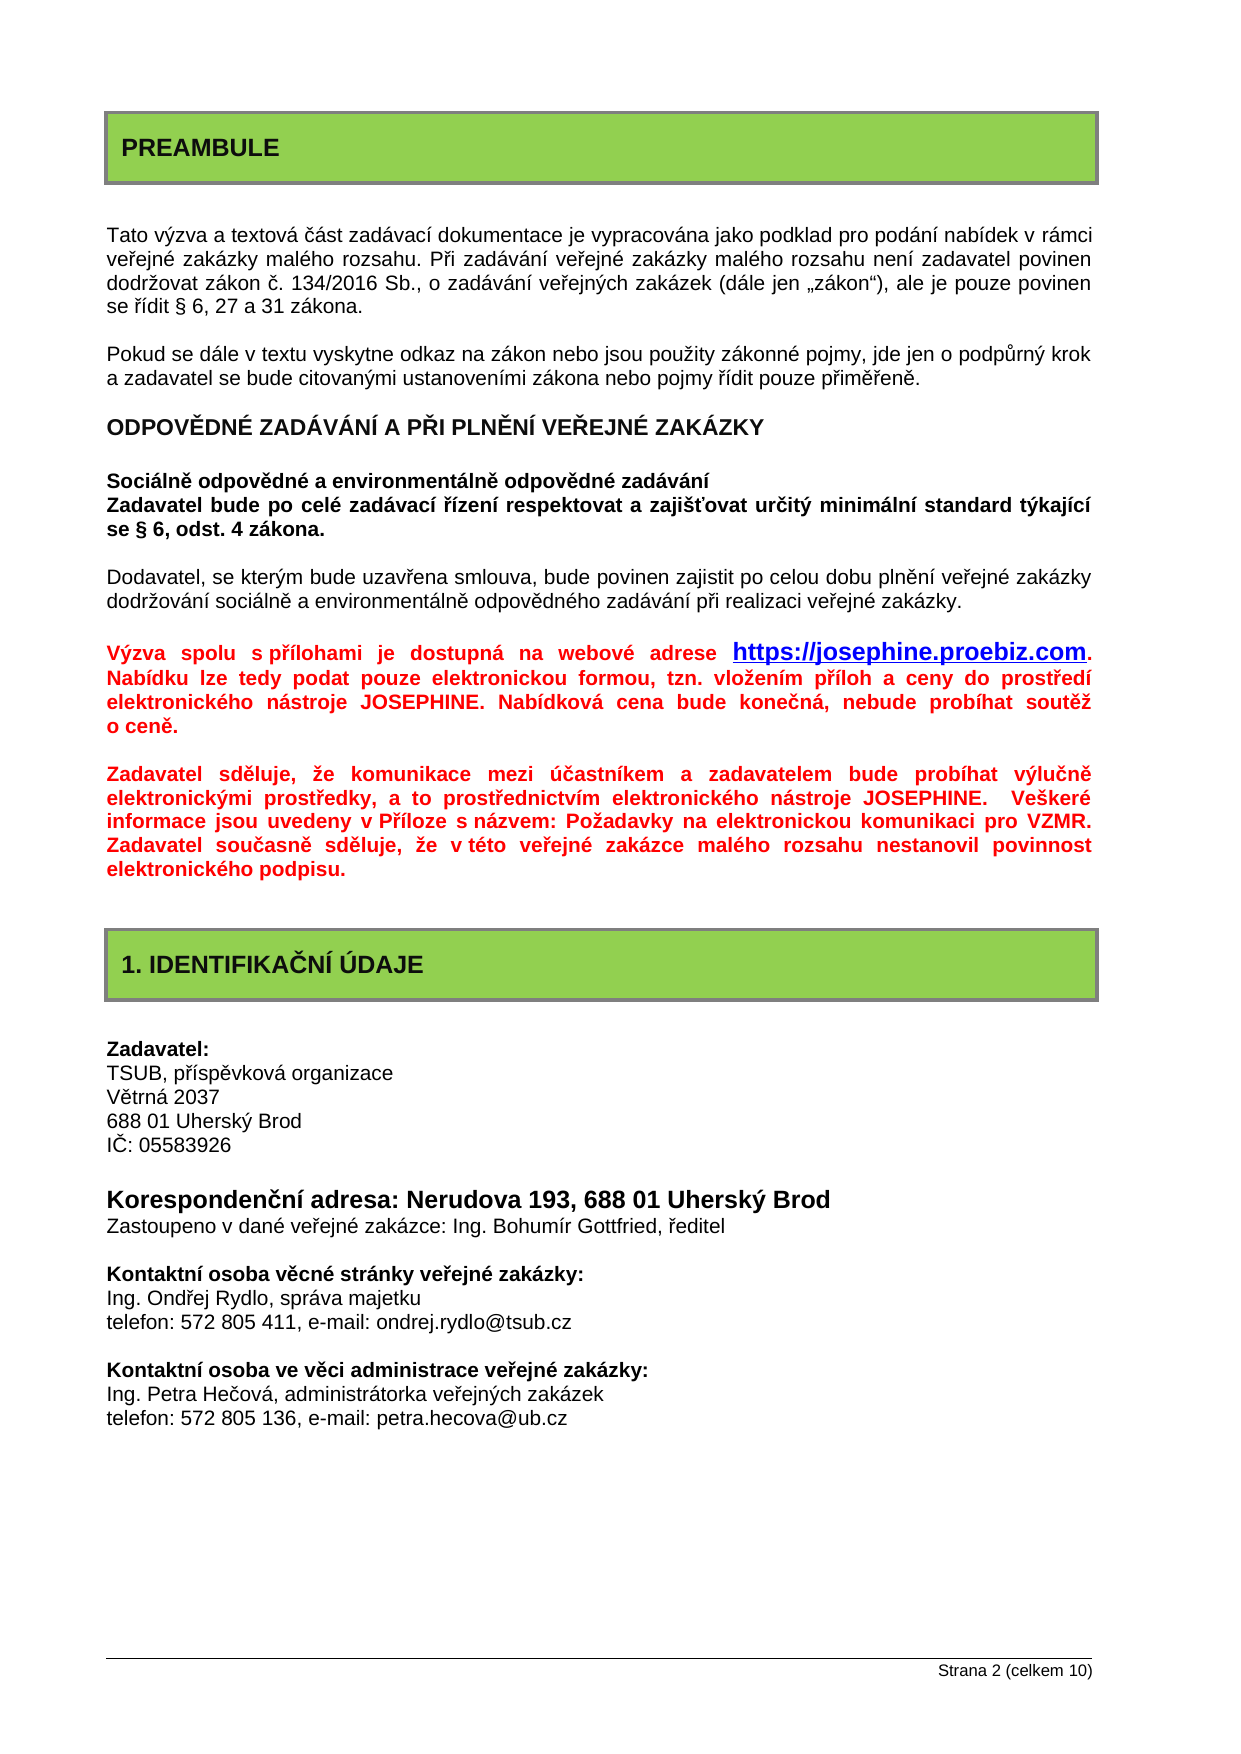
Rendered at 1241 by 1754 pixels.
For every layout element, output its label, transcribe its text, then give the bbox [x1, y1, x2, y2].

text ODPOVĚDNÉ ZADÁVÁNÍ A PŘI PLNĚNÍ VEŘEJNÉ ZAKÁZKY [106, 414, 1092, 440]
text Dodavatel, se kterým bude uzavřena smlouva, bude povinen zajistit po celou dobu plnění veřejné zakázky dodržování sociálně a environmentálně odpovědného zadávání při realizaci veřejné zakázky. [106, 565, 1092, 613]
text IČ: 05583926 [106, 1133, 1092, 1157]
text Zadavatel bude po celé zadávací řízení respektovat a zajišťovat určitý minimální standard týkající se § 6, odst. 4 zákona. [106, 493, 1092, 541]
text Větrná 2037 [106, 1085, 1092, 1109]
text Sociálně odpovědné a environmentálně odpovědné zadávání [106, 469, 1092, 493]
text telefon: 572 805 411, e-mail: ondrej.rydlo@tsub.cz [106, 1310, 1092, 1334]
text telefon: 572 805 136, e-mail: petra.hecova@ub.cz [106, 1406, 1092, 1430]
text Tato výzva a textová část zadávací dokumentace je vypracována jako podklad pro podání nabídek v rámci veřejné zakázky malého rozsahu. Při zadávání veřejné zakázky malého rozsahu není zadavatel povinen dodržovat zákon č. 134/2016 Sb., o zadávání veřejných zakázek (dále jen „zákon“), ale je pouze povinen se řídit § 6, 27 a 31 zákona. [106, 222, 1092, 318]
text Výzva spolu s přílohami je dostupná na webové adrese https://josephine.proebiz.com. Nabídku lze tedy podat pouze elektronickou formou, tzn. vložením příloh a ceny do prostředí elektronického nástroje JOSEPHINE. Nabídková cena bude konečná, nebude probíhat soutěž o ceně. [106, 637, 1092, 737]
text Korespondenční adresa: Nerudova 193, 688 01 Uherský Brod [106, 1186, 1092, 1214]
text Zadavatel: [106, 1037, 1092, 1061]
text Zastoupeno v dané veřejné zakázce: Ing. Bohumír Gottfried, ředitel [106, 1214, 1092, 1238]
text Kontaktní osoba ve věci administrace veřejné zakázky: [106, 1358, 1092, 1382]
text Zadavatel sděluje, že komunikace mezi účastníkem a zadavatelem bude probíhat výlučně elektronickými prostředky, a to prostřednictvím elektronického nástroje JOSEPHINE. Veškeré informace jsou uvedeny v Příloze s názvem: Požadavky na elektronickou komunikaci pro VZMR. Zadavatel současně sděluje, že v této veřejné zakázce malého rozsahu nestanovil povinnost elektronického podpisu. [106, 761, 1092, 881]
text Ing. Petra Hečová, administrátorka veřejných zakázek [106, 1382, 1092, 1406]
text Kontaktní osoba věcné stránky veřejné zakázky: [106, 1262, 1092, 1286]
text TSUB, příspěvková organizace [106, 1061, 1092, 1085]
text Ing. Ondřej Rydlo, správa majetku [106, 1286, 1092, 1310]
text Pokud se dále v textu vyskytne odkaz na zákon nebo jsou použity zákonné pojmy, jde jen o podpůrný krok a zadavatel se bude citovanými ustanoveními zákona nebo pojmy řídit pouze přiměřeně. [106, 342, 1092, 390]
text 688 01 Uherský Brod [106, 1109, 1092, 1133]
